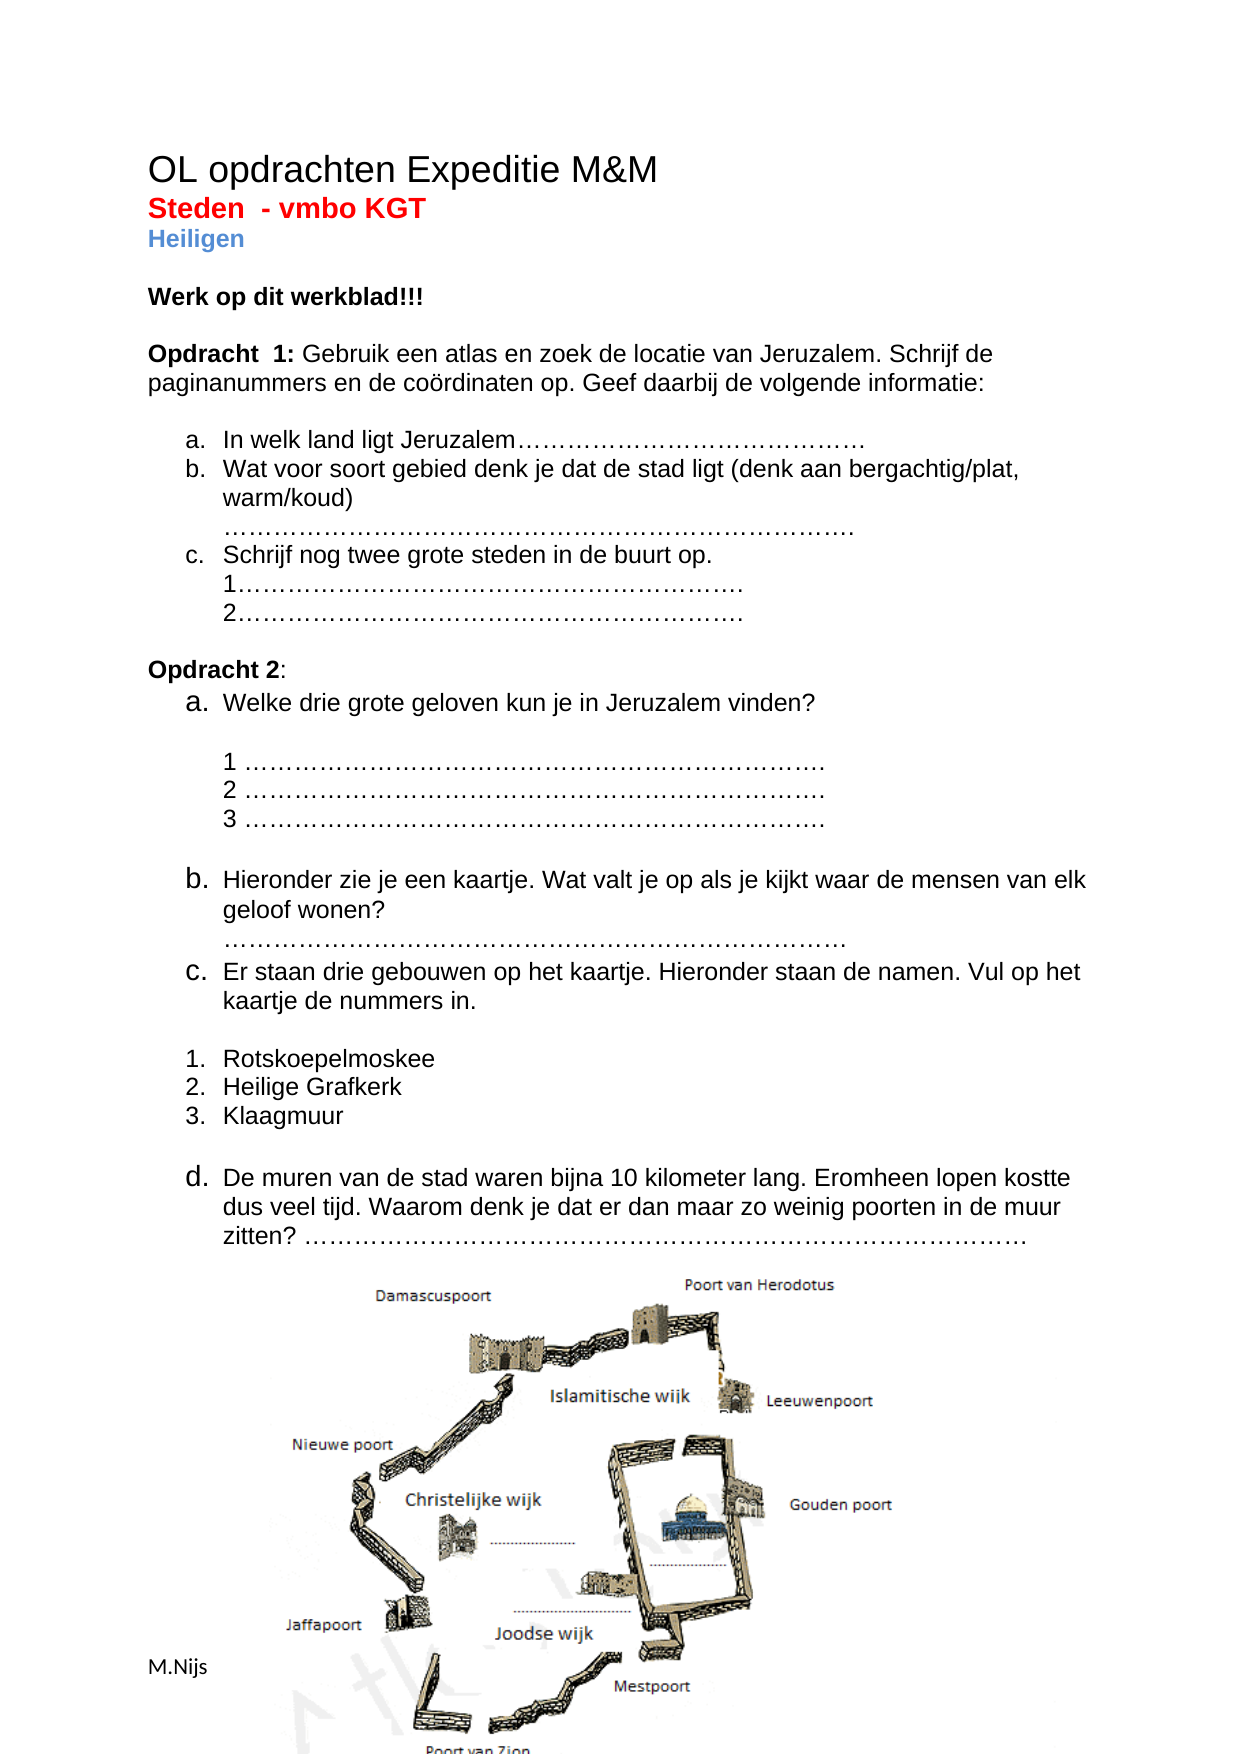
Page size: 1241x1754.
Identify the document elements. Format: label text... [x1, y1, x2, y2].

list Er staan drie gebouwen op het kaartje. Hieronder staan de namen. Vul op het kaartje de nummers in. [185, 953, 1093, 1015]
text OL opdrachten Expeditie M&M [148, 148, 1093, 191]
list Wat voor soort gebied denk je dat de stad ligt (denk aan bergachtig/plat, warm/koud) [185, 454, 1093, 512]
text Opdracht 1: Gebruik een atlas en zoek de locatie van Jeruzalem. Schrijf de paginanummers en de coördinaten op. Geef daarbij de volgende informatie: [148, 339, 1093, 397]
picture [269, 1263, 1057, 1754]
text Werk op dit werkblad!!! [148, 282, 1093, 311]
list Welke drie grote geloven kun je in Jeruzalem vinden? [185, 684, 1093, 718]
list In welk land ligt Jeruzalem …………………………………… [185, 426, 1093, 454]
list Schrijf nog twee grote steden in de buurt op. [185, 541, 1093, 569]
text Heiligen [148, 224, 1093, 253]
list Hieronder zie je een kaartje. Wat valt je op als je kijkt waar de mensen van elk geloof wonen? [185, 862, 1093, 924]
list …………………………………………………………………. [223, 512, 1093, 541]
list De muren van de stad waren bijna 10 kilometer lang. Eromheen lopen kostte dus veel tijd. Waarom denk je dat er dan maar zo weinig poorten in de muur zitten? …………………………………………………………………………… [185, 1159, 1093, 1250]
list 3 ……………………………………………………………. [223, 804, 1093, 833]
list ………………………………………………………………… [223, 924, 1093, 953]
list 1 ……………………………………………………………. [223, 747, 1093, 775]
list Rotskoepelmoskee [185, 1044, 1093, 1072]
list Heilige Grafkerk [185, 1072, 1093, 1101]
list Klaagmuur [185, 1101, 1093, 1130]
text Opdracht 2: [148, 656, 1093, 684]
text Steden - vmbo KGT [148, 191, 1093, 224]
list 2……………………………………………………. [223, 598, 1093, 627]
list 2 ……………………………………………………………. [223, 775, 1093, 804]
list 1……………………………………………………. [223, 569, 1093, 598]
